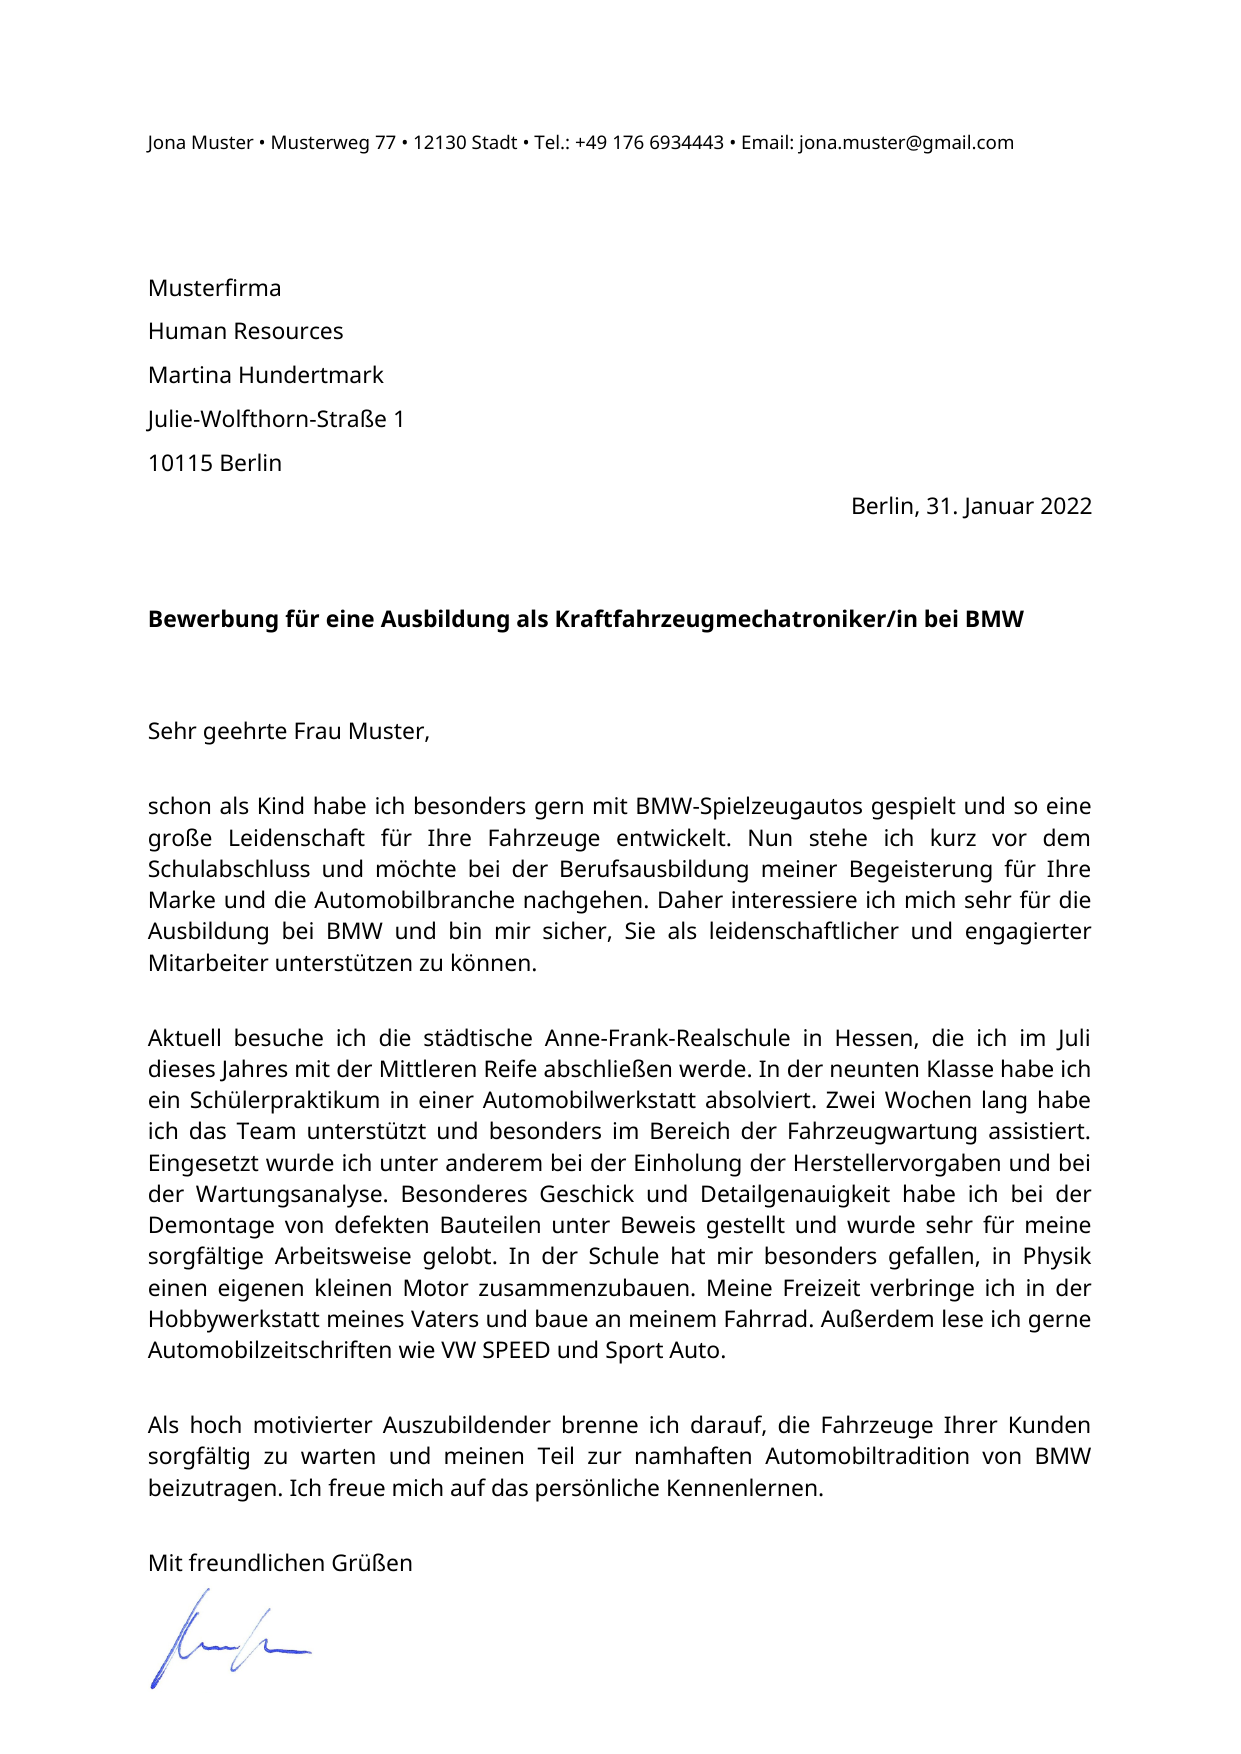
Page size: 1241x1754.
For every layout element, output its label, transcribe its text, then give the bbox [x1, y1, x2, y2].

text schon als Kind habe ich besonders gern mit BMW-Spielzeugautos gespielt und so eine große Leidenschaft für Ihre Fahrzeuge entwickelt. Nun stehe ich kurz vor dem Schulabschluss und möchte bei der Berufsausbildung meiner Begeisterung für Ihre Marke und die Automobilbranche nachgehen. Daher interessiere ich mich sehr für die Ausbildung bei BMW und bin mir sicher, Sie als leidenschaftlicher und engagierter Mitarbeiter unterstützen zu können. [148, 790, 1092, 978]
text Martina Hundertmark [148, 359, 1092, 390]
text Als hoch motivierter Auszubildender brenne ich darauf, die Fahrzeuge Ihrer Kunden sorgfältig zu warten und meinen Teil zur namhaften Automobiltradition von BMW beizutragen. Ich freue mich auf das persönliche Kennenlernen. [148, 1409, 1092, 1503]
text Human Resources [148, 315, 1092, 347]
picture [147, 1584, 314, 1693]
text Musterfirma [148, 272, 1092, 303]
text Aktuell besuche ich die städtische Anne-Frank-Realschule in Hessen, die ich im Juli dieses Jahres mit der Mittleren Reife abschließen werde. In der neunten Klasse habe ich ein Schülerpraktikum in einer Automobilwerkstatt absolviert. Zwei Wochen lang habe ich das Team unterstützt und besonders im Bereich der Fahrzeugwartung assistiert. Eingesetzt wurde ich unter anderem bei der Einholung der Herstellervorgaben und bei der Wartungsanalyse. Besonderes Geschick und Detailgenauigkeit habe ich bei der Demontage von defekten Bauteilen unter Beweis gestellt und wurde sehr für meine sorgfältige Arbeitsweise gelobt. In der Schule hat mir besonders gefallen, in Physik einen eigenen kleinen Motor zusammenzubauen. Meine Freizeit verbringe ich in der Hobbywerkstatt meines Vaters und baue an meinem Fahrrad. Außerdem lese ich gerne Automobilzeitschriften wie VW SPEED und Sport Auto. [148, 1022, 1092, 1365]
text Berlin, 31. Januar 2022 [148, 490, 1092, 522]
text Sehr geehrte Frau Muster, [148, 715, 1092, 747]
text Julie-Wolfthorn-Straße 1 [148, 403, 1092, 434]
text Mit freundlichen Grüßen [148, 1547, 1092, 1578]
text Jona Muster • Musterweg 77 • 12130 Stadt • Tel.: +49 176 6934443 • Email: jona.muster@gmail.com [148, 129, 1092, 155]
text Bewerbung für eine Ausbildung als Kraftfahrzeugmechatroniker/in bei BMW [148, 603, 1092, 634]
text 10115 Berlin [148, 447, 1092, 478]
